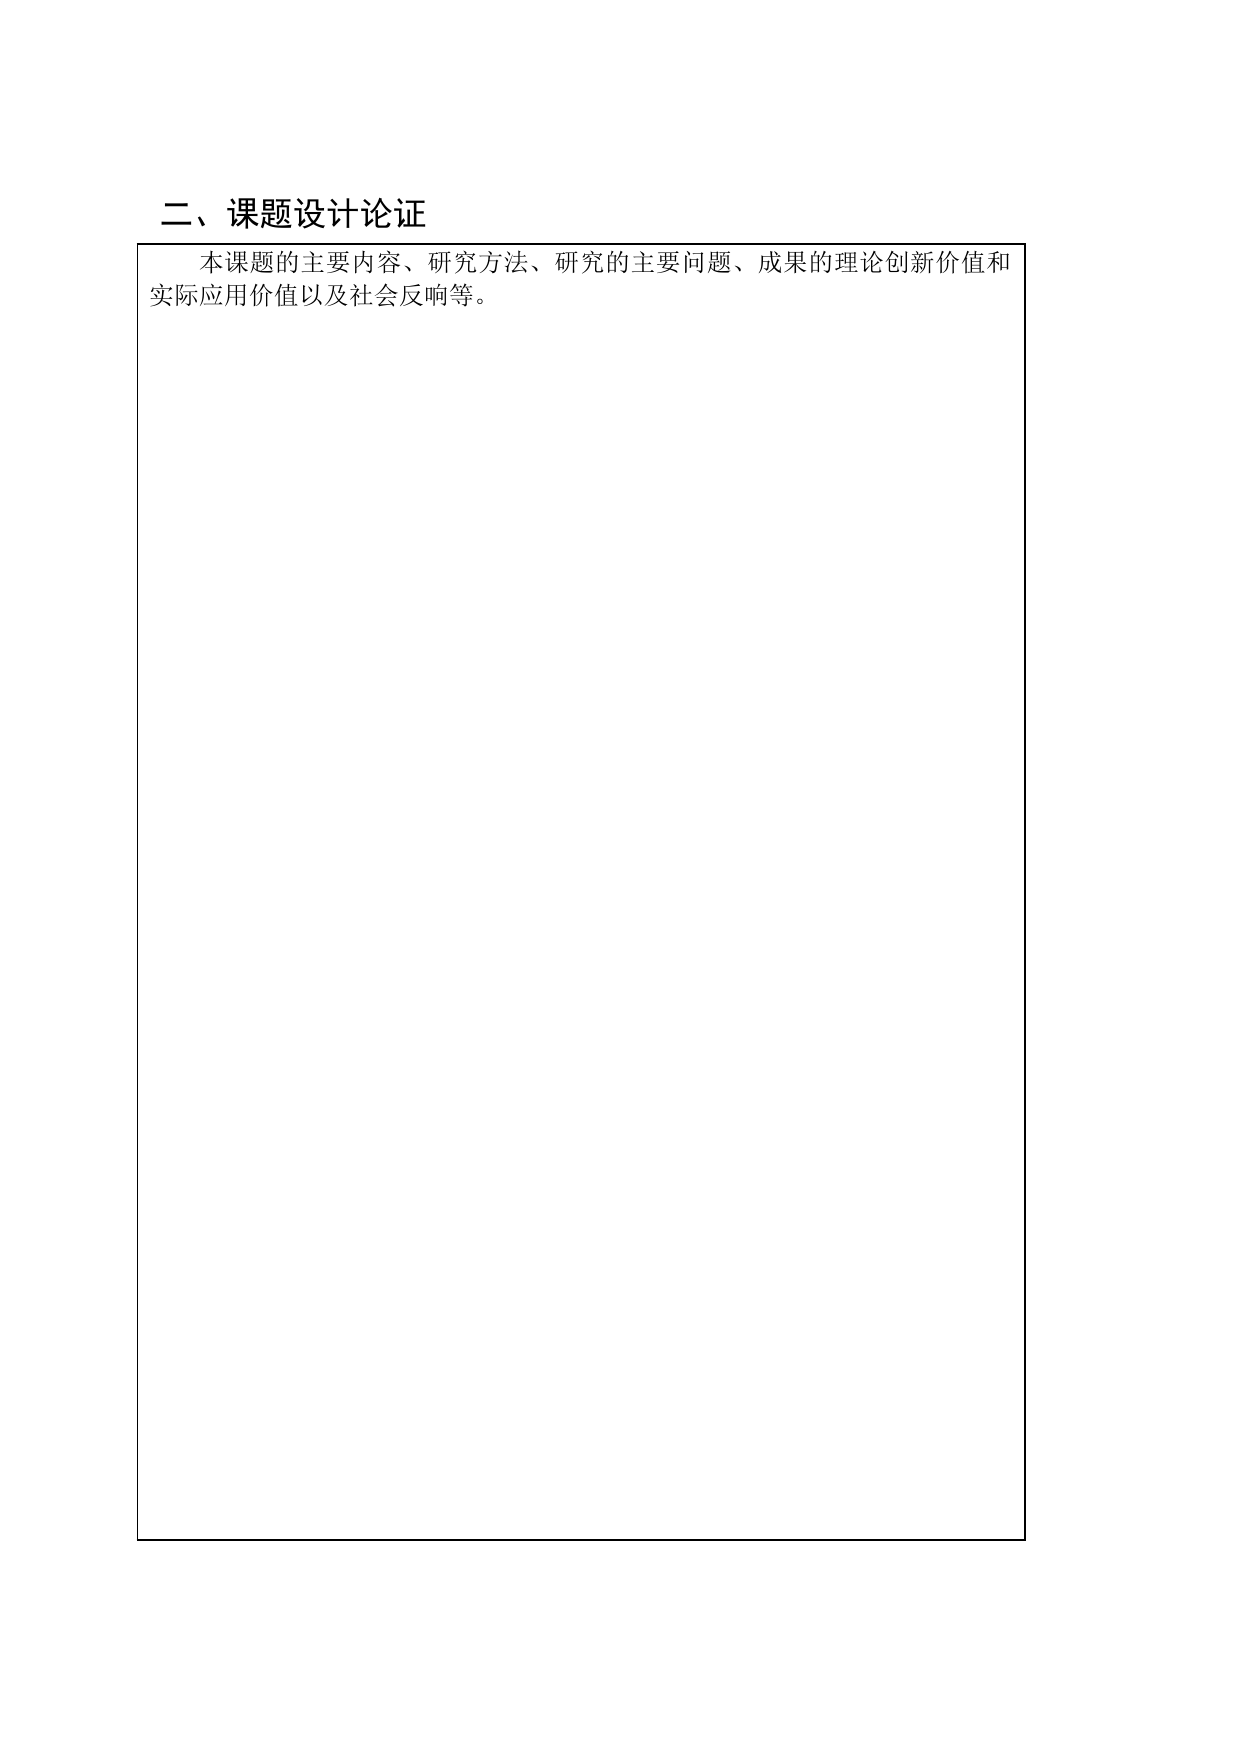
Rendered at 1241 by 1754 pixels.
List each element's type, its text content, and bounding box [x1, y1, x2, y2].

text 二、课题设计论证 [159, 178, 1081, 243]
table_header 本课题的主要内容、研究方法、研究的主要问题、成果的理论创新价值和实际应用价值以及社会反响等。 [138, 245, 1024, 1539]
